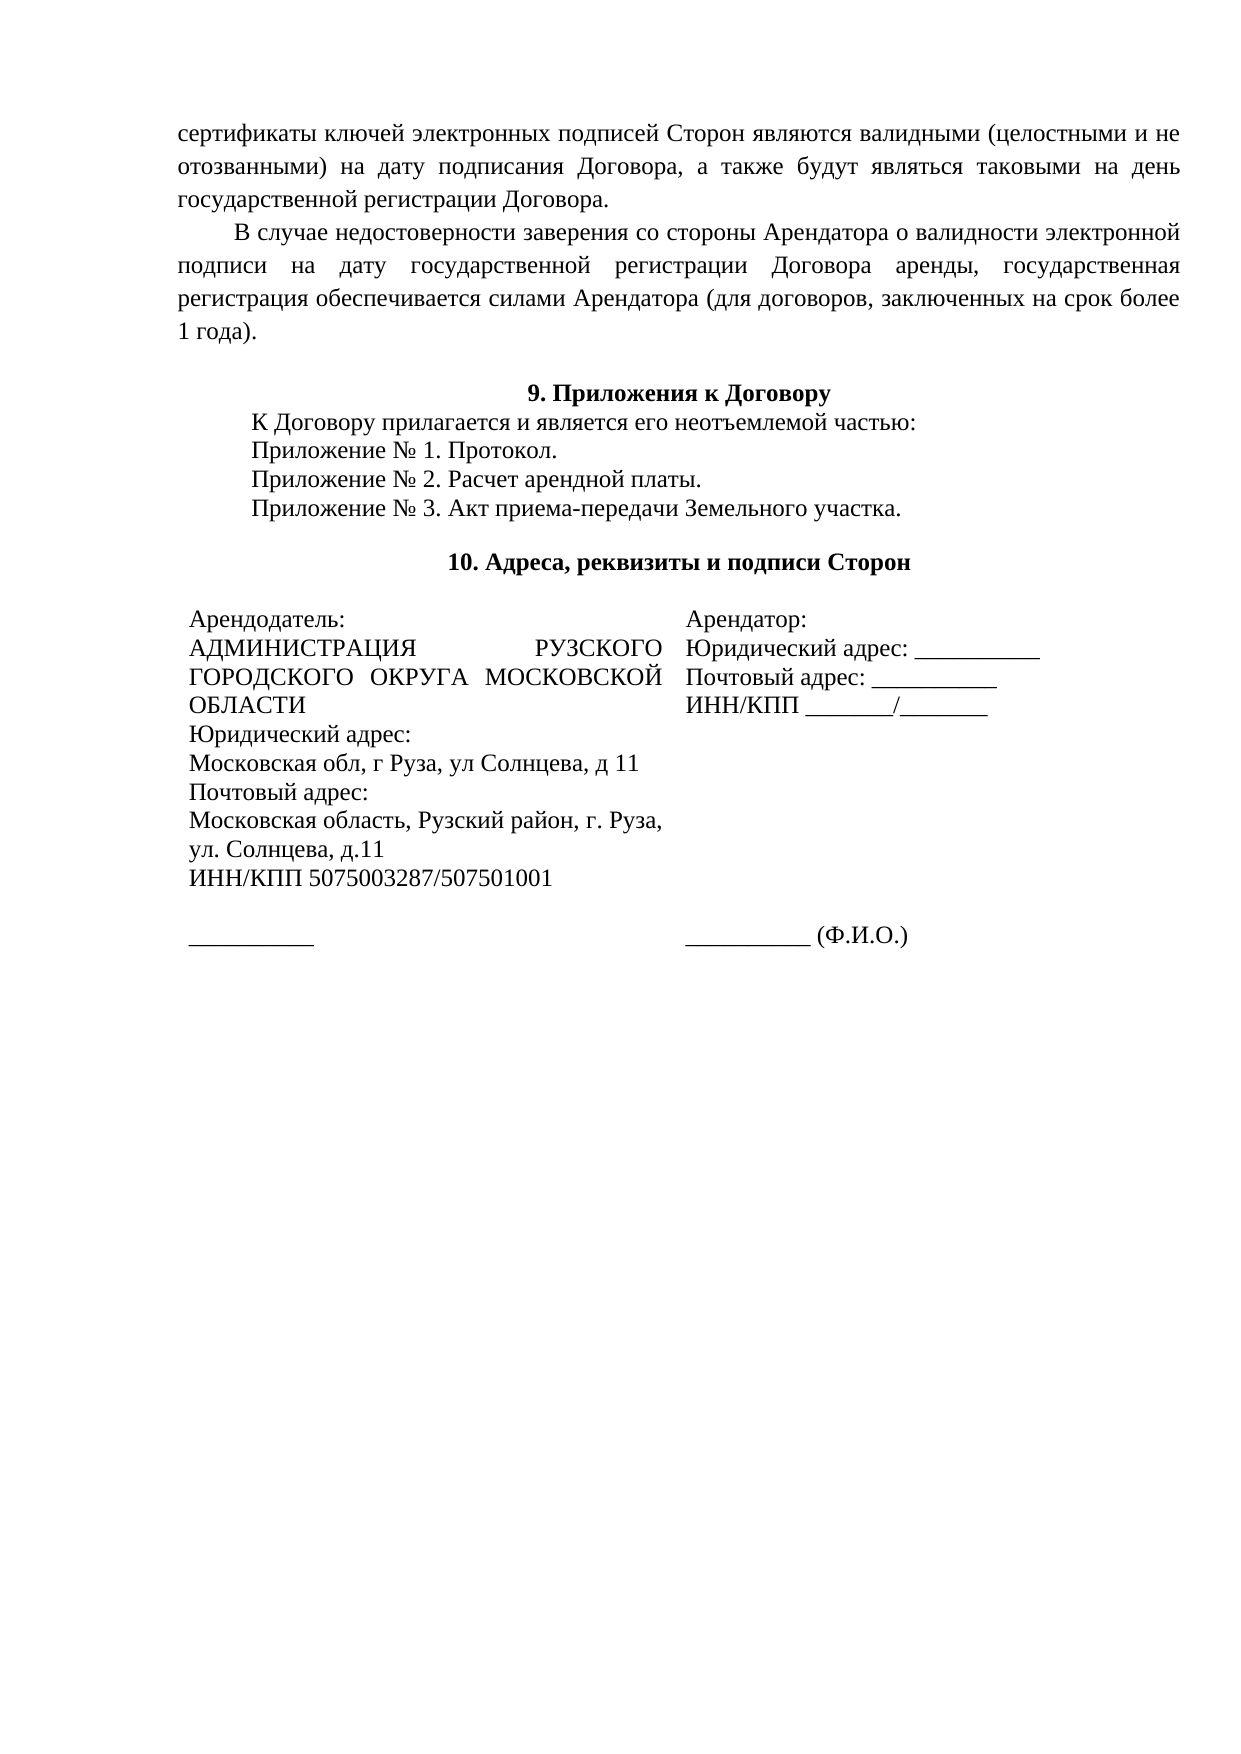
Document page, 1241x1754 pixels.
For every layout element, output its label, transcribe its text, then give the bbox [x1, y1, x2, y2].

text Приложение № 1. Протокол. [177, 436, 1181, 464]
text Приложение № 3. Акт приема-передачи Земельного участка. [177, 493, 1181, 522]
text Приложение № 2. Расчет арендной платы. [177, 464, 1181, 493]
table_header Арендатор: Юридический адрес: __________ Почтовый адрес: __________ ИНН/КПП _______/_______ [674, 604, 1171, 921]
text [177, 118, 1181, 213]
text 10. Адреса, реквизиты и подписи Сторон [177, 547, 1181, 576]
table_header Арендодатель: АДМИНИСТРАЦИЯ РУЗСКОГО ГОРОДСКОГО ОКРУГА МОСКОВСКОЙ ОБЛАСТИ Юридический адрес: Московская обл, г Руза, ул Солнцева, д 11 Почтовый адрес: Московская область, Рузский район, г. Руза, ул. Солнцева, д.11 ИНН/КПП 5075003287/507501001 [177, 604, 674, 921]
text В случае недостоверности заверения со стороны Арендатора о валидности электронной подписи на дату государственной регистрации Договора аренды, государственная регистрация обеспечивается силами Арендатора (для договоров, заключенных на срок более 1 года). [177, 217, 1181, 345]
text 9. Приложения к Договору [177, 378, 1181, 407]
table_cell __________ (Ф.И.О.) [674, 921, 1171, 978]
table_cell __________ [177, 921, 674, 978]
text К Договору прилагается и является его неотъемлемой частью: [177, 407, 1181, 436]
